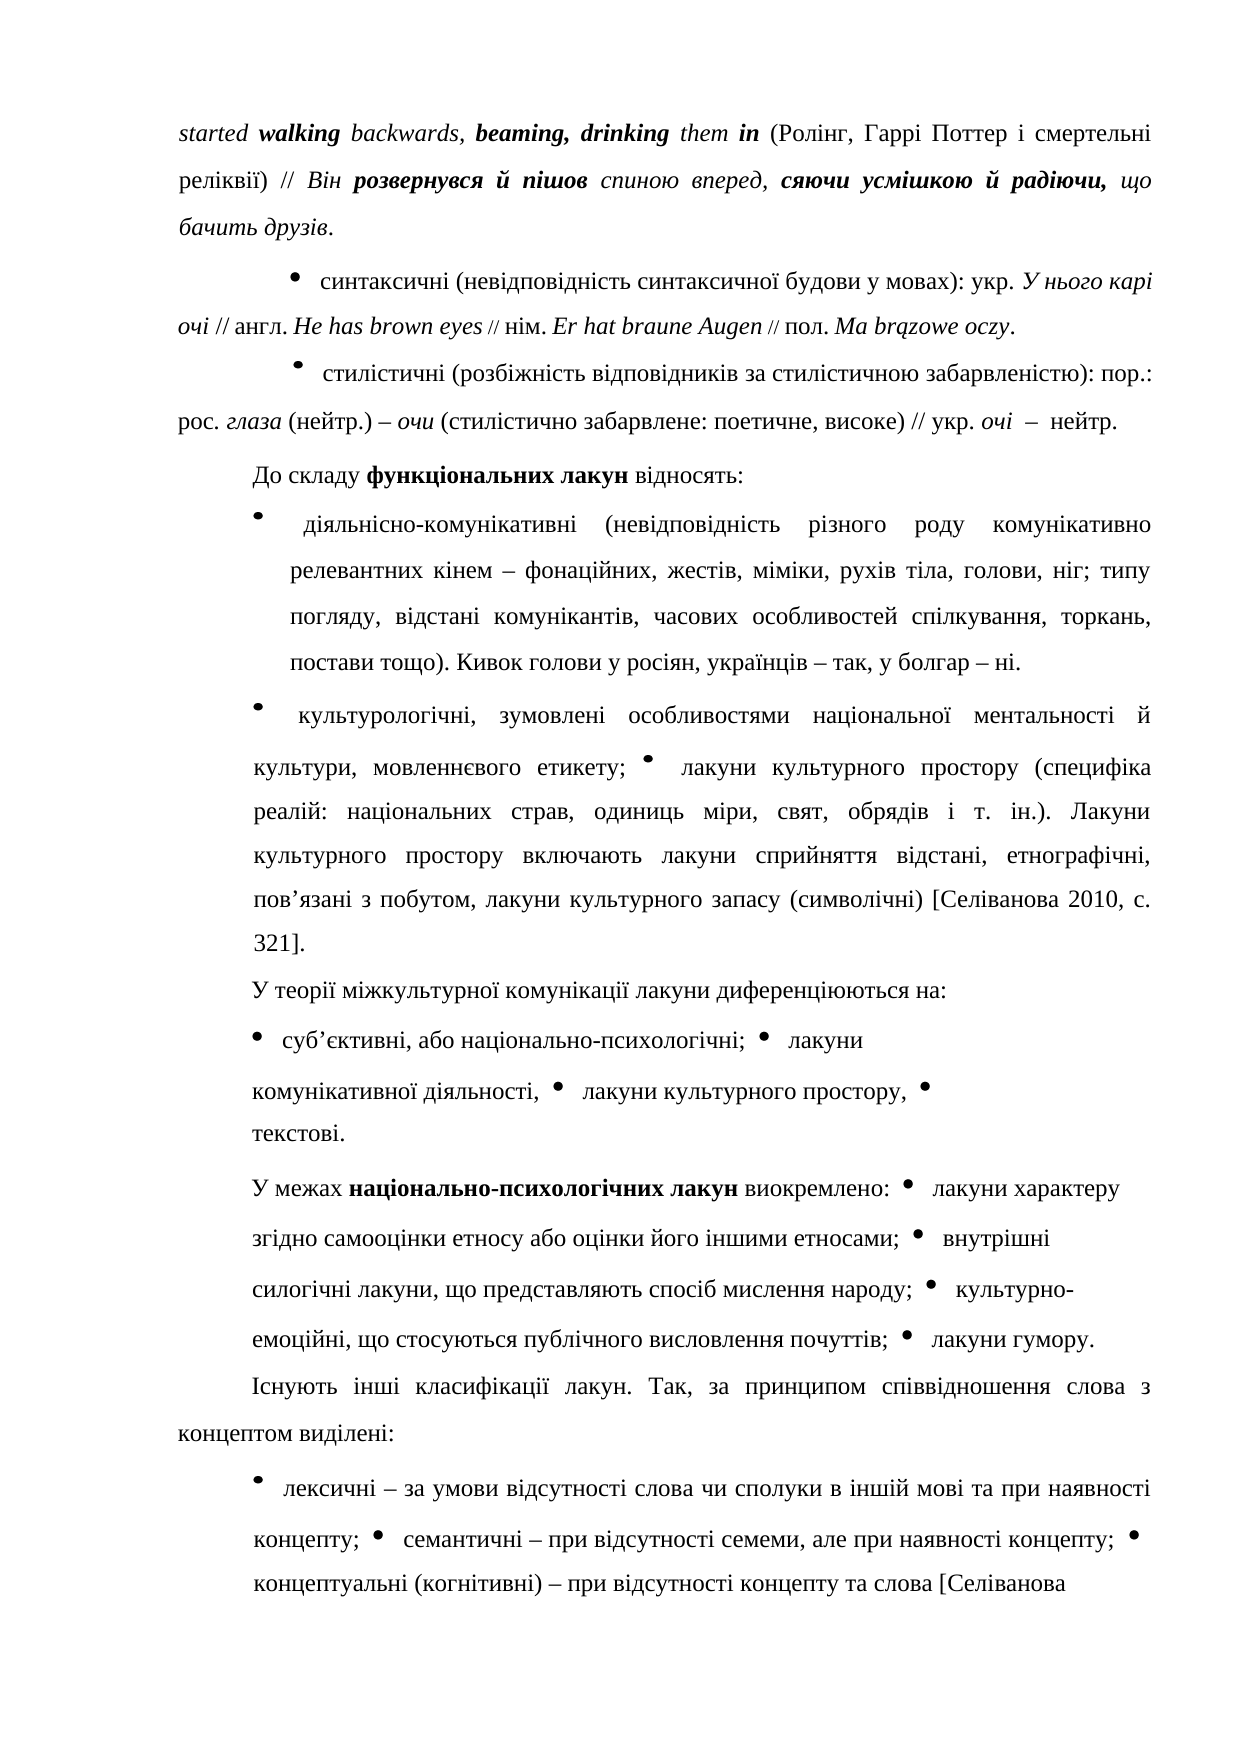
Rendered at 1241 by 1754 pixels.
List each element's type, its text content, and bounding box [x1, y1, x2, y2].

text Існують інші класифікації лакун. Так, за принципом співвідношення слова з концептом виділені: [178, 1371, 1152, 1447]
text стилістичні (розбіжність відповідників за стилістичною забарвленістю): пор.: [177, 351, 1152, 387]
picture [642, 744, 666, 769]
picture [919, 1068, 943, 1099]
picture [252, 501, 276, 526]
text синтаксичні (невідповідність синтаксичної будови у мовах): укр. У нього карі [177, 258, 1152, 295]
picture [552, 1068, 576, 1099]
text У межах національно-психологічних лакун виокремлено: лакуни характеру згідно самооцінки етносу або оцінки його іншими етносами; внутрішні силогічні лакуни, що представляють спосіб мислення народу; культурно-емоційні, що стосуються публічного висловлення почуттів; лакуни гумору. [251, 1166, 1131, 1353]
picture [292, 350, 316, 375]
text культурологічні, зумовлені особливостями національної ментальності й культури, мовленнєвого етикету; лакуни культурного простору (специфіка реалій: національних страв, одиниць міри, свят, обрядів і т. ін.). Лакуни культурного простору включають лакуни сприйняття відстані, етнографічні, пов’язані з побутом, лакуни культурного запасу (символічні) [Селіванова 2010, с. 321]. [252, 693, 1152, 956]
picture [289, 258, 313, 290]
text рос. глаза (нейтр.) – очи (стилістично забарвлене: поетичне, високе) // укр. очі – нейтр. [178, 406, 1152, 435]
text очі // англ. He has brown eyes // нім. Er hat braune Augen // пол. Ma brązowe oczy. [178, 311, 1151, 340]
picture [901, 1316, 925, 1348]
text діяльнісно-комунікативні (невідповідність різного роду комунікативно релевантних кінем – фонаційних, жестів, міміки, рухів тіла, голови, ніг; типу погляду, відстані комунікантів, часових особливостей спілкування, торкань, постави тощо). Кивок голови у росіян, українців – так, у болгар – ні. [252, 502, 1152, 676]
picture [251, 1018, 275, 1049]
picture [925, 1266, 949, 1297]
picture [758, 1018, 782, 1049]
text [178, 118, 1152, 241]
picture [1128, 1517, 1152, 1548]
picture [252, 1465, 276, 1490]
picture [912, 1216, 936, 1247]
picture [372, 1517, 396, 1548]
text лексичні – за умови відсутності слова чи сполуки в іншій мові та при наявності концепту; семантичні – при відсутності семеми, але при наявності концепту; концептуальні (когнітивні) – при відсутності концепту та слова [Селіванова [252, 1466, 1152, 1597]
text У теорії міжкультурної комунікації лакуни диференціюються на: суб’єктивні, або національно-психологічні; лакуни комунікативної діяльності, лакуни культурного простору, текстові. [251, 975, 948, 1147]
text До складу функціональних лакун відносять: [252, 460, 1152, 488]
picture [252, 692, 276, 717]
picture [902, 1165, 926, 1197]
